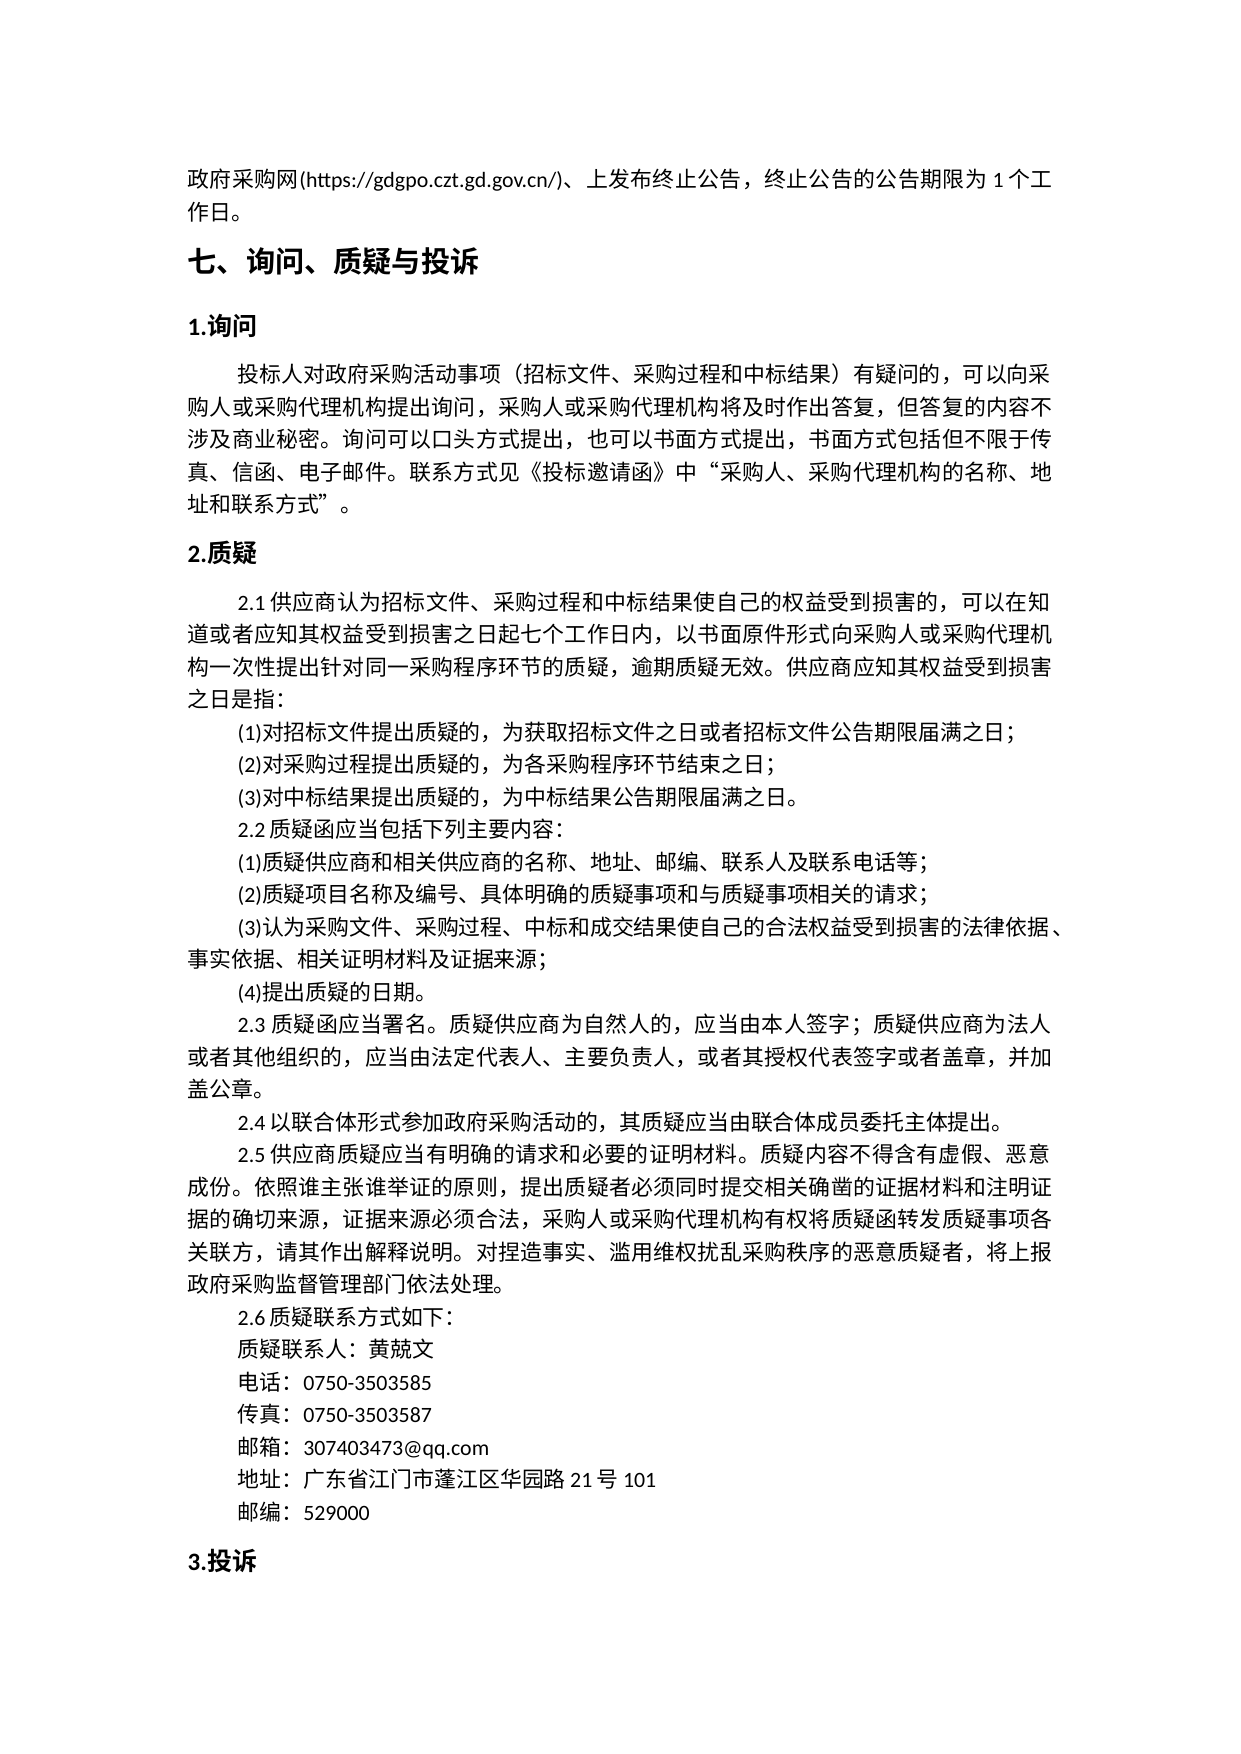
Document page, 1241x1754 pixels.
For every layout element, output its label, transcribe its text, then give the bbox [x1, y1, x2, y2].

text (3)对中标结果提出质疑的，为中标结果公告期限届满之日。 [187, 779, 1053, 812]
text 2.1供应商认为招标文件、采购过程和中标结果使自己的权益受到损害的，可以在知道或者应知其权益受到损害之日起七个工作日内，以书面原件形式向采购人或采购代理机构一次性提出针对同一采购程序环节的质疑，逾期质疑无效。供应商应知其权益受到损害之日是指： [187, 584, 1053, 714]
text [187, 162, 1053, 227]
text 2.2质疑函应当包括下列主要内容： [187, 812, 1053, 844]
text (2)对采购过程提出质疑的，为各采购程序环节结束之日； [187, 747, 1053, 779]
text 质疑联系人：黄兢文 [187, 1332, 1053, 1364]
text 投标人对政府采购活动事项（招标文件、采购过程和中标结果）有疑问的，可以向采购人或采购代理机构提出询问，采购人或采购代理机构将及时作出答复，但答复的内容不涉及商业秘密。询问可以口头方式提出，也可以书面方式提出，书面方式包括但不限于传真、信函、电子邮件。联系方式见《投标邀请函》中“采购人、采购代理机构的名称、地址和联系方式”。 [187, 357, 1053, 519]
text 传真：0750-3503587 [187, 1397, 1053, 1429]
text 2.4以联合体形式参加政府采购活动的，其质疑应当由联合体成员委托主体提出。 [187, 1104, 1053, 1137]
text (3)认为采购文件、采购过程、中标和成交结果使自己的合法权益受到损害的法律依据、事实依据、相关证明材料及证据来源； [187, 909, 1053, 974]
text 2.质疑 [187, 519, 1053, 584]
text 1.询问 [187, 292, 1053, 357]
text 2.5供应商质疑应当有明确的请求和必要的证明材料。质疑内容不得含有虚假、恶意成份。依照谁主张谁举证的原则，提出质疑者必须同时提交相关确凿的证据材料和注明证据的确切来源，证据来源必须合法，采购人或采购代理机构有权将质疑函转发质疑事项各关联方，请其作出解释说明。对捏造事实、滥用维权扰乱采购秩序的恶意质疑者，将上报政府采购监督管理部门依法处理。 [187, 1137, 1053, 1299]
text (2)质疑项目名称及编号、具体明确的质疑事项和与质疑事项相关的请求； [187, 877, 1053, 909]
text 电话：0750-3503585 [187, 1364, 1053, 1397]
text 2.6质疑联系方式如下： [187, 1299, 1053, 1332]
text (4)提出质疑的日期。 [187, 974, 1053, 1007]
text (1)对招标文件提出质疑的，为获取招标文件之日或者招标文件公告期限届满之日； [187, 714, 1053, 747]
text 邮箱：307403473@qq.com [187, 1429, 1053, 1462]
text 邮编：529000 [187, 1494, 1053, 1527]
text (1)质疑供应商和相关供应商的名称、地址、邮编、联系人及联系电话等； [187, 844, 1053, 877]
text 3.投诉 [187, 1527, 1053, 1592]
text 地址：广东省江门市蓬江区华园路21号101 [187, 1462, 1053, 1494]
text 2.3 质疑函应当署名。质疑供应商为自然人的，应当由本人签字；质疑供应商为法人或者其他组织的，应当由法定代表人、主要负责人，或者其授权代表签字或者盖章，并加盖公章。 [187, 1007, 1053, 1104]
text 七、询问、质疑与投诉 [187, 227, 1053, 292]
